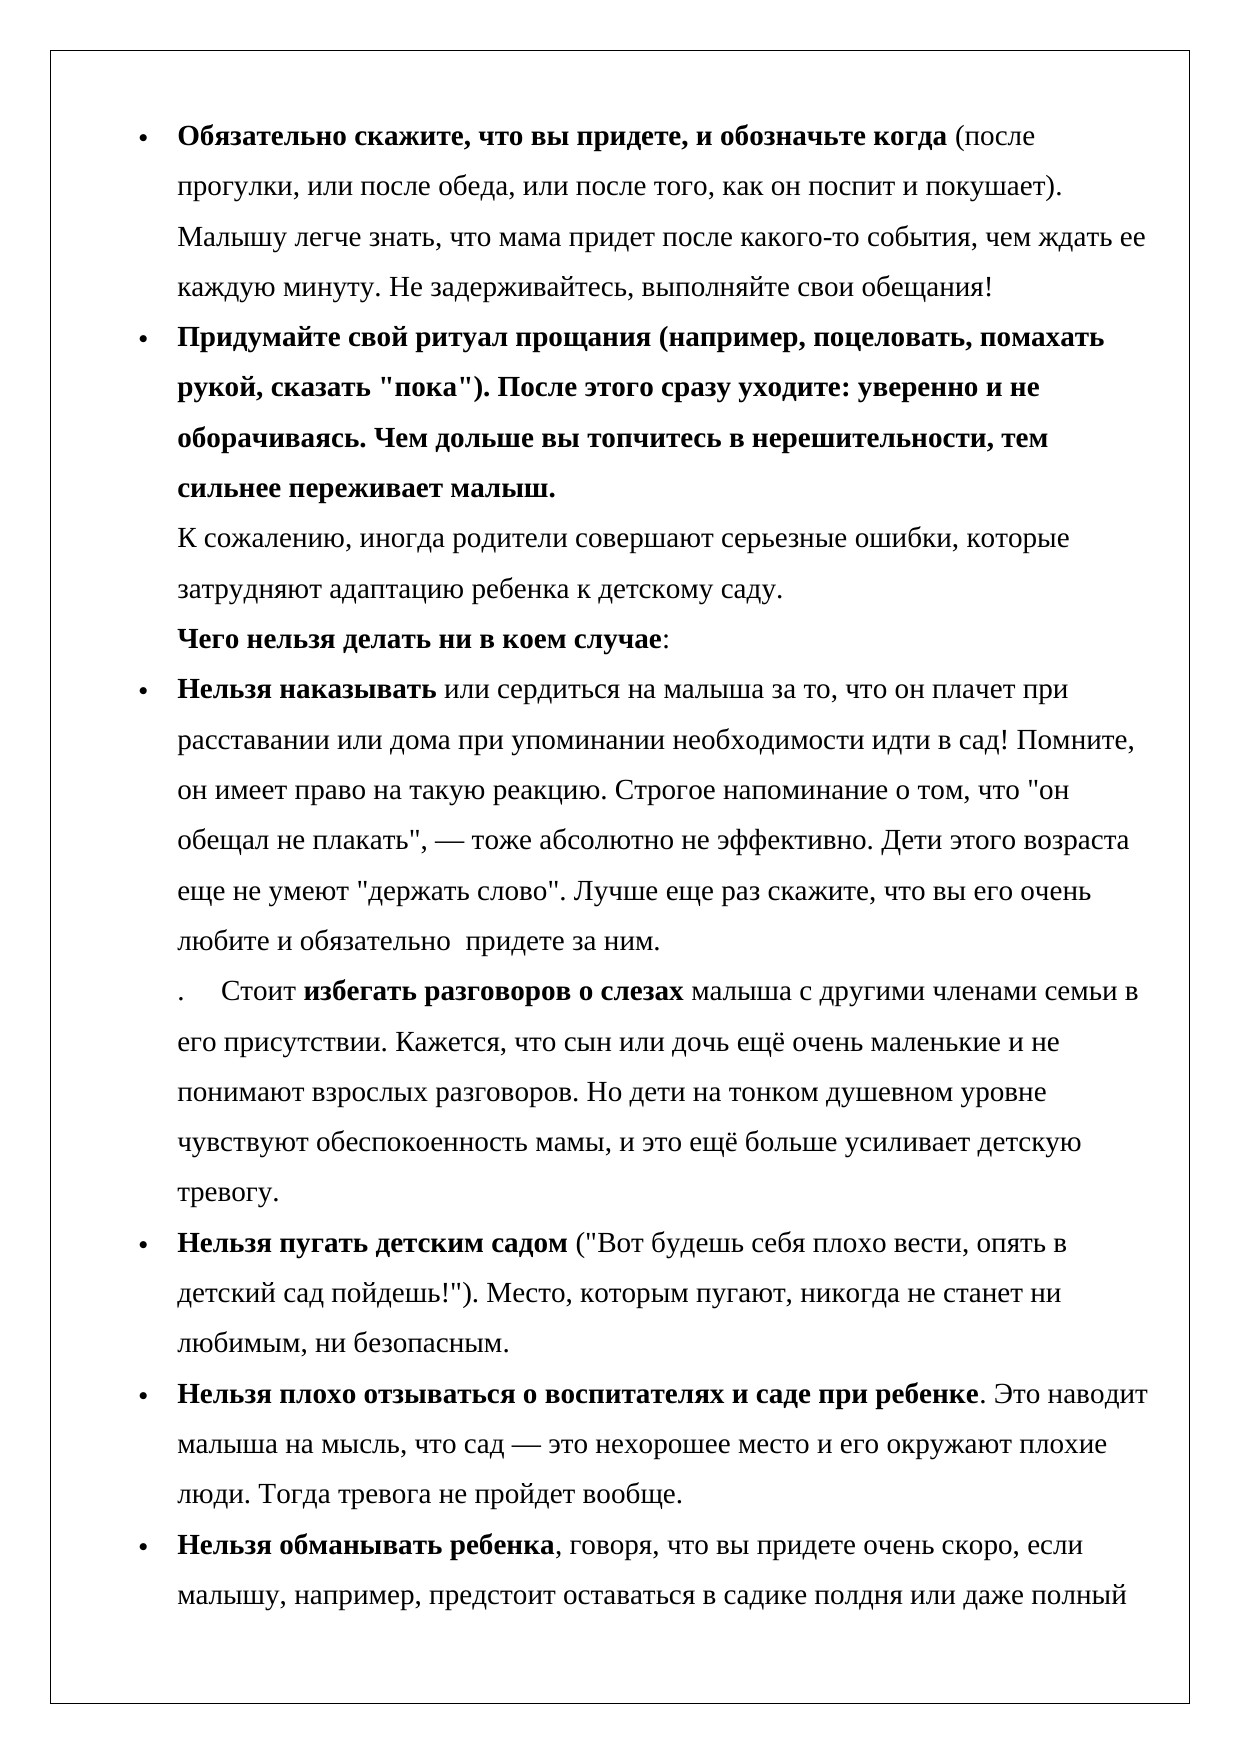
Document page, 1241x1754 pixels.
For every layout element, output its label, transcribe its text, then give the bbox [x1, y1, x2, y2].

list Нельзя наказывать или сердиться на малыша за то, что он плачет при расставании или дома при упоминании необходимости идти в сад! Помните, он имеет право на такую реакцию. Строгое напоминание о том, что "он обещал не плакать", — тоже абсолютно не эффективно. Дети этого возраста еще не умеют "держать слово". Лучше еще раз скажите, что вы его очень любите и обязательно придете за ним. [139, 671, 1152, 957]
list Придумайте свой ритуал прощания (например, поцеловать, помахать рукой, сказать "пока"). После этого сразу уходите: уверенно и не оборачиваясь. Чем дольше вы топчитесь в нерешительности, тем сильнее переживает малыш. [139, 319, 1152, 504]
list Нельзя плохо отзываться о воспитателях и саде при ребенке. Это наводит малыша на мысль, что сад — это нехорошее место и его окружают плохие люди. Тогда тревога не пройдет вообще. [139, 1376, 1152, 1510]
text Чего нельзя делать ни в коем случае: [177, 621, 1152, 655]
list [139, 1527, 1152, 1611]
list Обязательно скажите, что вы придете, и обозначьте когда (после прогулки, или после обеда, или после того, как он поспит и покушает). Малышу легче знать, что мама придет после какого-то события, чем ждать ее каждую минуту. Не задерживайтесь, выполняйте свои обещания! [139, 118, 1152, 302]
text . Стоит избегать разговоров о слезах малыша с другими членами семьи в его присутствии. Кажется, что сын или дочь ещё очень маленькие и не понимают взрослых разговоров. Но дети на тонком душевном уровне чувствуют обеспокоенность мамы, и это ещё больше усиливает детскую тревогу. [177, 973, 1152, 1208]
list Нельзя пугать детским садом ("Вот будешь себя плохо вести, опять в детский сад пойдешь!"). Место, которым пугают, никогда не станет ни любимым, ни безопасным. [139, 1225, 1152, 1359]
text К сожалению, иногда родители совершают серьезные ошибки, которые затрудняют адаптацию ребенка к детскому саду. [177, 521, 1152, 604]
